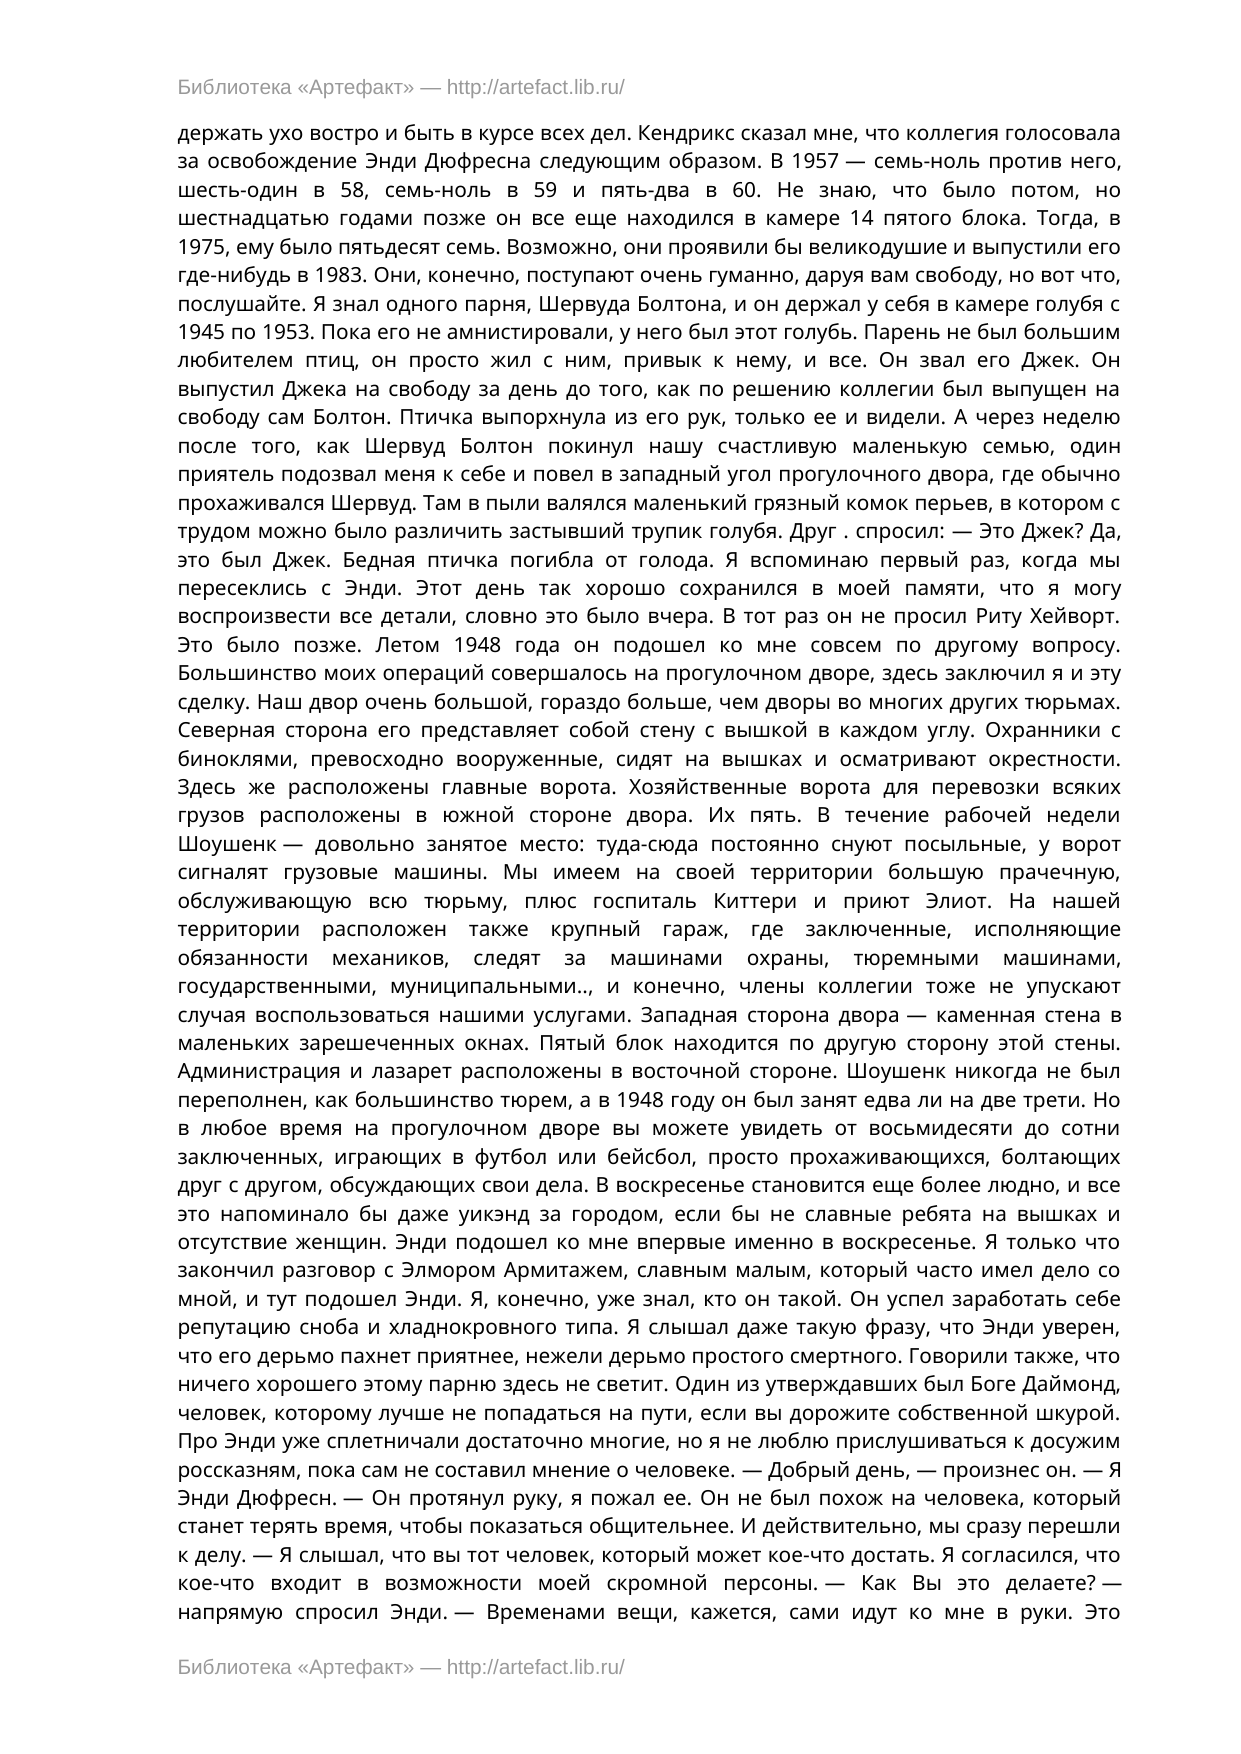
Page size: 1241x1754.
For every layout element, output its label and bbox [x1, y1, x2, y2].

text [177, 118, 1122, 1625]
